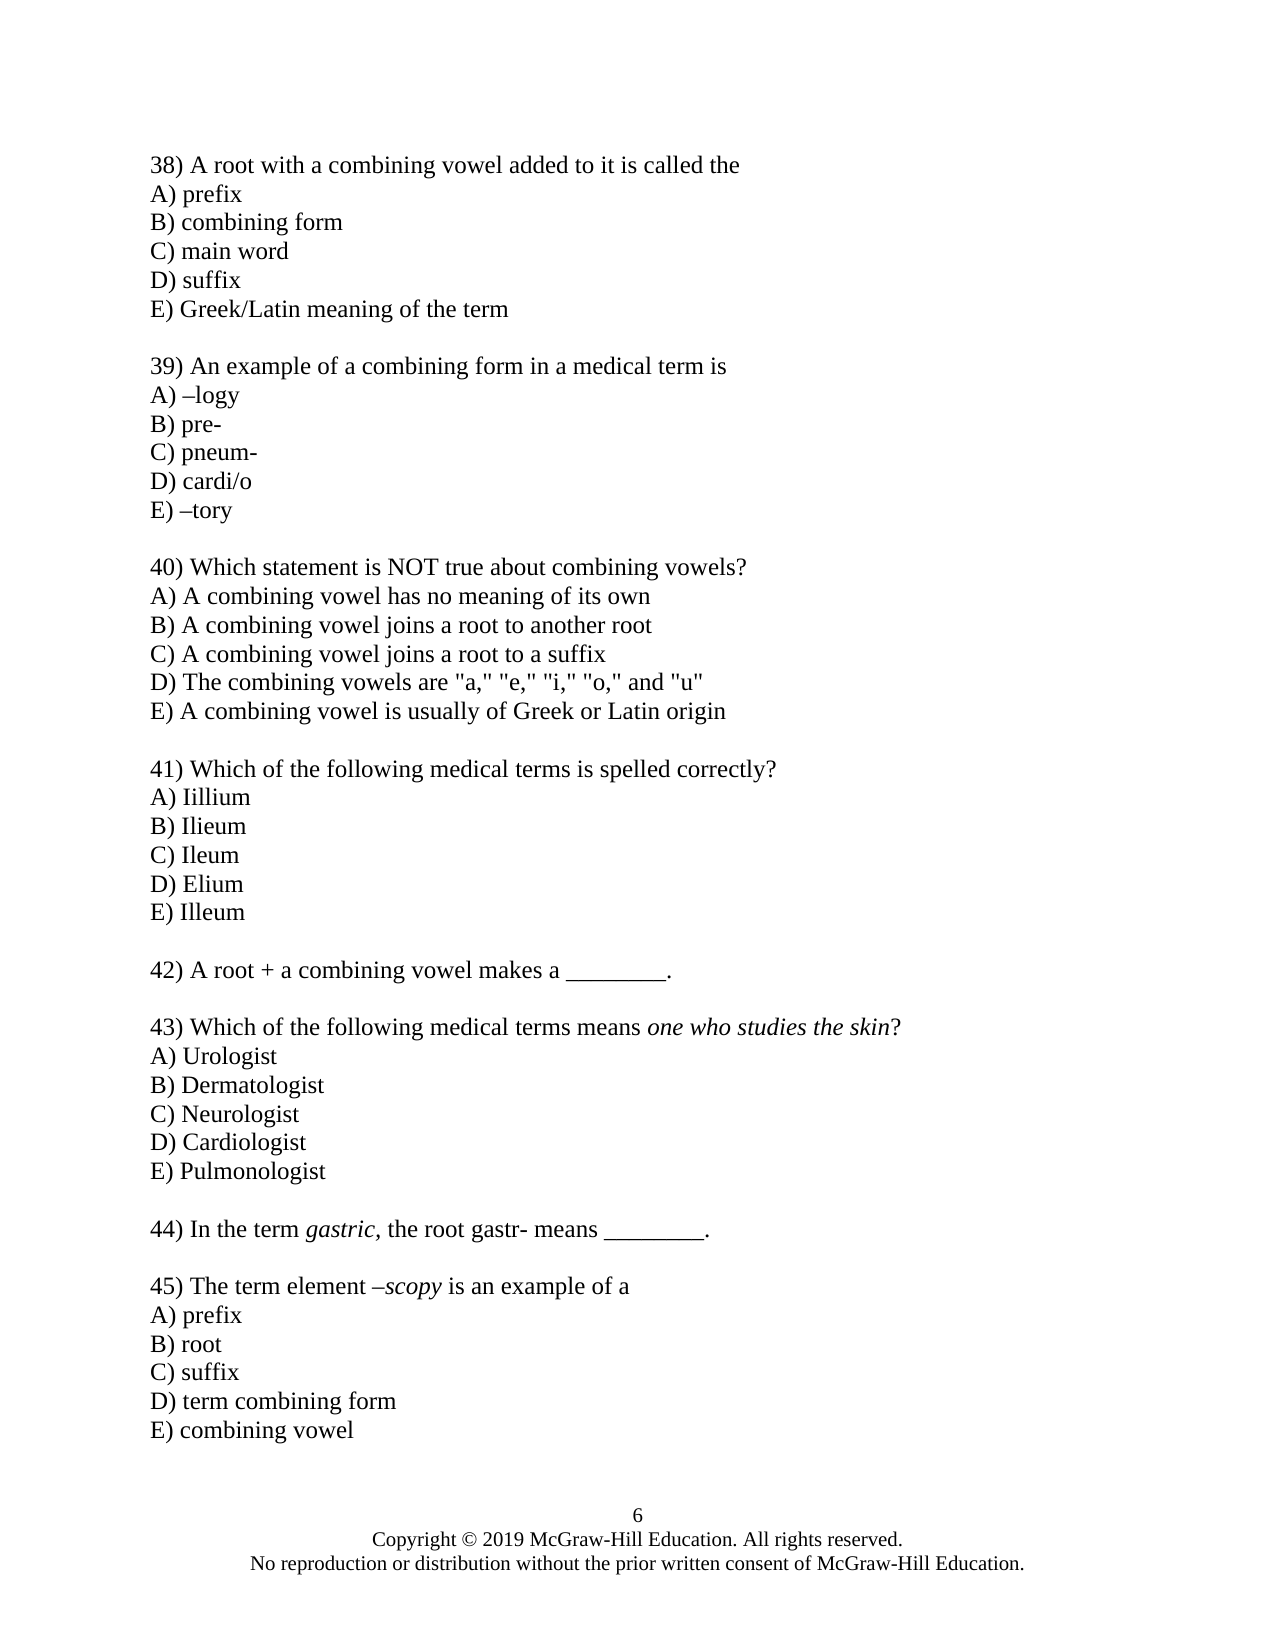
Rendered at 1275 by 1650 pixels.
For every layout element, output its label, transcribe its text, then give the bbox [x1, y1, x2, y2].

text 43) Which of the following medical terms means one who studies the skin? [150, 1012, 1125, 1041]
text A) prefix [150, 1300, 1125, 1329]
text E) Illeum [150, 897, 1125, 926]
text C) suffix [150, 1357, 1125, 1386]
text 41) Which of the following medical terms is spelled correctly? [150, 754, 1125, 782]
text A) Urologist [150, 1041, 1125, 1070]
text E) combining vowel [150, 1415, 1125, 1444]
text 44) In the term gastric, the root gastr- means ________. [150, 1214, 1125, 1242]
text A) prefix [150, 179, 1125, 207]
text B) Ilieum [150, 811, 1125, 840]
text E) Greek/Latin meaning of the term [150, 294, 1125, 322]
text B) combining form [150, 207, 1125, 236]
text C) A combining vowel joins a root to a suffix [150, 639, 1125, 667]
text 42) A root + a combining vowel makes a ________. [150, 955, 1125, 984]
text 40) Which statement is NOT true about combining vowels? [150, 552, 1125, 581]
text D) term combining form [150, 1386, 1125, 1415]
text B) A combining vowel joins a root to another root [150, 610, 1125, 639]
text A) A combining vowel has no meaning of its own [150, 581, 1125, 610]
text E) –tory [150, 495, 1125, 524]
text C) Neurologist [150, 1099, 1125, 1127]
text D) Cardiologist [150, 1127, 1125, 1156]
text C) Ileum [150, 840, 1125, 869]
text E) A combining vowel is usually of Greek or Latin origin [150, 696, 1125, 725]
text B) Dermatologist [150, 1070, 1125, 1099]
text C) pneum- [150, 437, 1125, 466]
text D) The combining vowels are "a," "e," "i," "o," and "u" [150, 667, 1125, 696]
text A) Iillium [150, 782, 1125, 811]
text D) suffix [150, 265, 1125, 294]
text D) Elium [150, 869, 1125, 897]
text B) pre- [150, 409, 1125, 437]
text 39) An example of a combining form in a medical term is [150, 351, 1125, 380]
text 38) A root with a combining vowel added to it is called the [150, 150, 1125, 179]
text A) –logy [150, 380, 1125, 409]
text B) root [150, 1329, 1125, 1357]
text E) Pulmonologist [150, 1156, 1125, 1185]
text D) cardi/o [150, 466, 1125, 495]
text C) main word [150, 236, 1125, 265]
text 45) The term element –scopy is an example of a [150, 1271, 1125, 1300]
